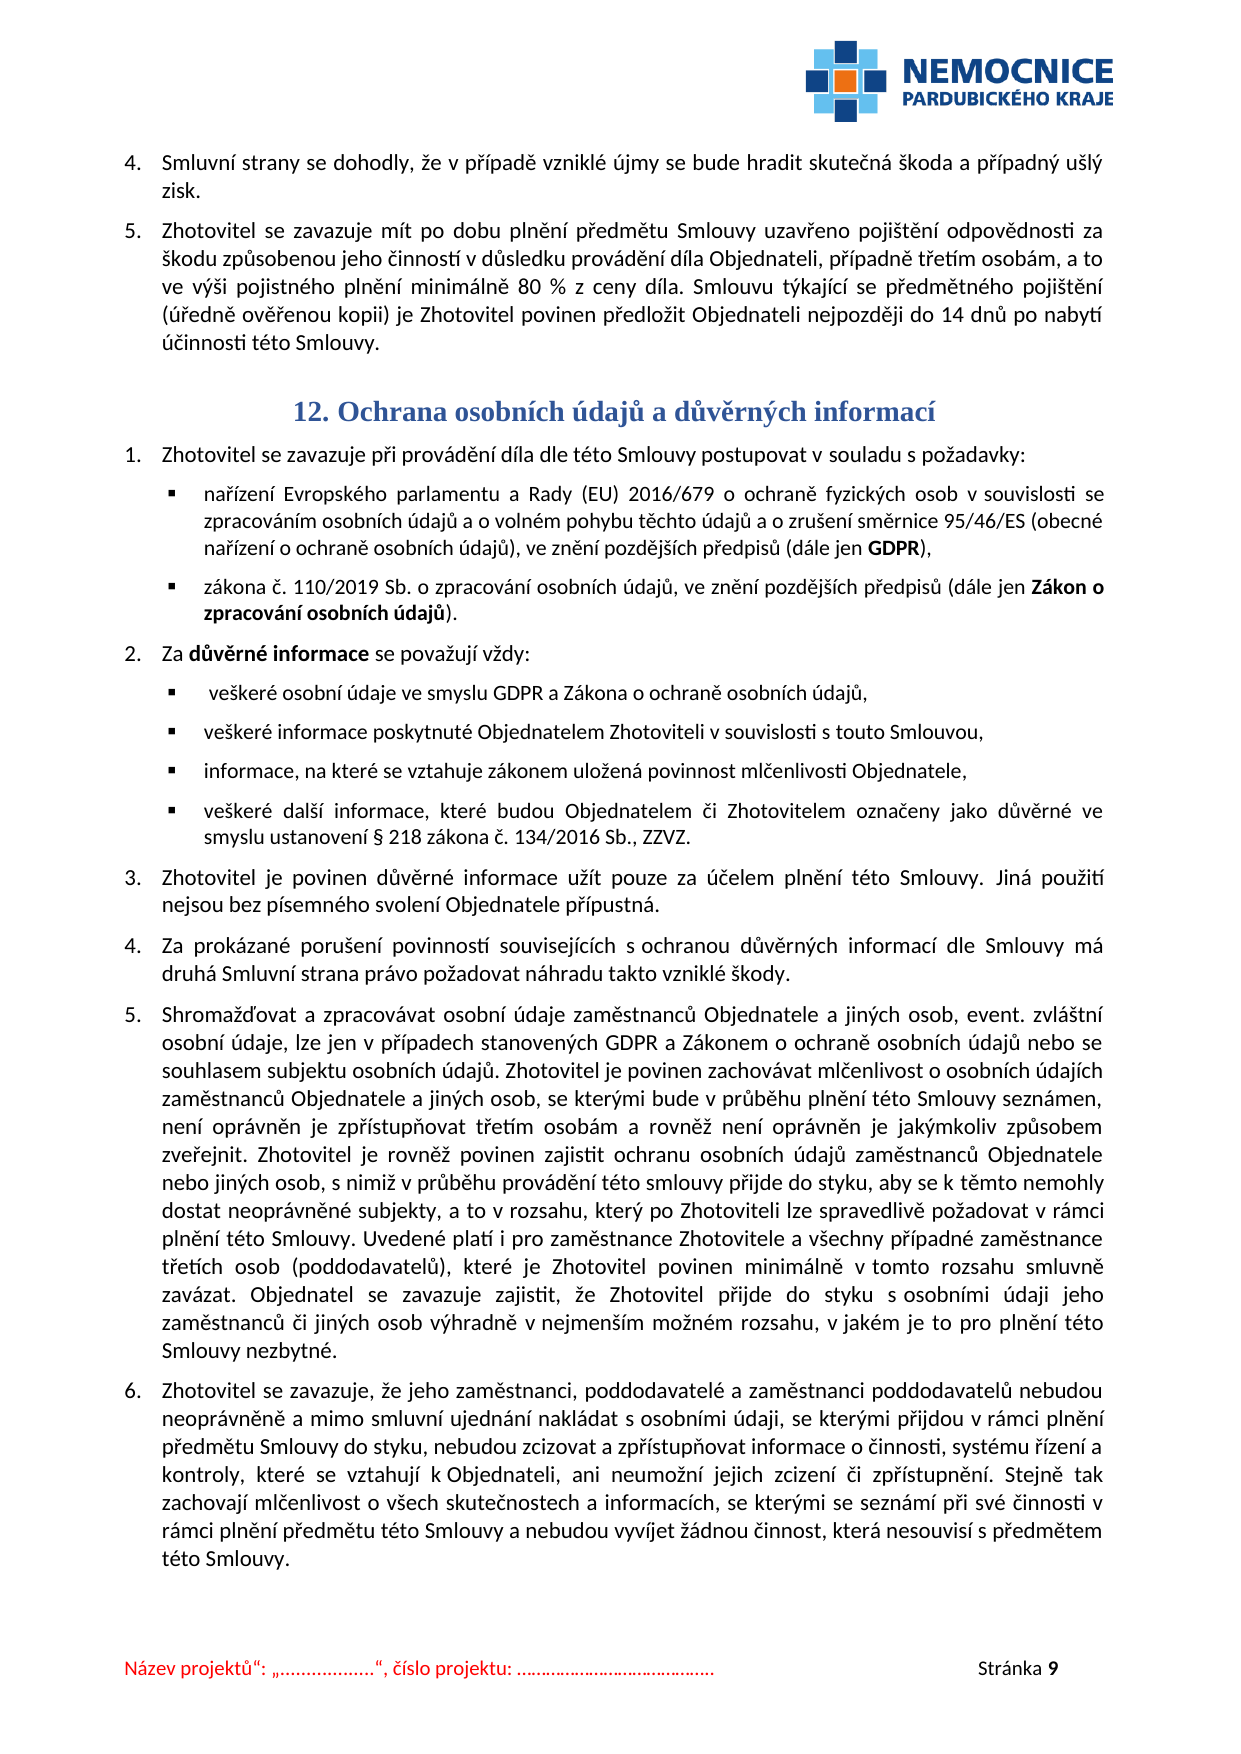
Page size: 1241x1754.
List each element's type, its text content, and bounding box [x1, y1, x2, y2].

list Zhotovitel se zavazuje, že jeho zaměstnanci, poddodavatelé a zaměstnanci poddodavatelů nebudou neoprávněně a mimo smluvní ujednání nakládat s osobními údaji, se kterými přijdou v rámci plnění předmětu Smlouvy do styku, nebudou zcizovat a zpřístupňovat informace o činnosti, systému řízení a kontroly, které se vztahují k Objednateli, ani neumožní jejich zcizení či zpřístupnění. Stejně tak zachovají mlčenlivost o všech skutečnostech a informacích, se kterými se seznámí při své činnosti v rámci plnění předmětu této Smlouvy a nebudou vyvíjet žádnou činnost, která nesouvisí s předmětem této Smlouvy. [124, 1376, 1104, 1573]
list veškeré další informace, které budou Objednatelem či Zhotovitelem označeny jako důvěrné ve smyslu ustanovení § 218 zákona č. 134/2016 Sb., ZZVZ. [167, 797, 1104, 850]
picture [804, 39, 1113, 123]
list Za prokázané porušení povinností souvisejících s ochranou důvěrných informací dle Smlouvy má druhá Smluvní strana právo požadovat náhradu takto vzniklé škody. [124, 931, 1104, 987]
list veškeré osobní údaje ve smyslu GDPR a Zákona o ochraně osobních údajů, [167, 679, 1104, 706]
list Zhotovitel se zavazuje při provádění díla dle této Smlouvy postupovat v souladu s požadavky: [124, 440, 1104, 468]
list Za důvěrné informace se považují vždy: [124, 639, 1104, 667]
list nařízení Evropského parlamentu a Rady (EU) 2016/679 o ochraně fyzických osob v souvislosti se zpracováním osobních údajů a o volném pohybu těchto údajů a o zrušení směrnice 95/46/ES (obecné nařízení o ochraně osobních údajů), ve znění pozdějších předpisů (dále jen GDPR), [167, 480, 1104, 560]
list Zhotovitel se zavazuje mít po dobu plnění předmětu Smlouvy uzavřeno pojištění odpovědnosti za škodu způsobenou jeho činností v důsledku provádění díla Objednateli, případně třetím osobám, a to ve výši pojistného plnění minimálně 80 % z ceny díla. Smlouvu týkající se předmětného pojištění (úředně ověřenou kopii) je Zhotovitel povinen předložit Objednateli nejpozději do 14 dnů po nabytí účinnosti této Smlouvy. [124, 216, 1104, 356]
list Smluvní strany se dohodly, že v případě vzniklé újmy se bude hradit skutečná škoda a případný ušlý zisk. [124, 148, 1104, 204]
list veškeré informace poskytnuté Objednatelem Zhotoviteli v souvislosti s touto Smlouvou, [167, 718, 1104, 745]
list zákona č. 110/2019 Sb. o zpracování osobních údajů, ve znění pozdějších předpisů (dále jen Zákon o zpracování osobních údajů). [167, 573, 1104, 626]
list informace, na které se vztahuje zákonem uložená povinnost mlčenlivosti Objednatele, [167, 758, 1104, 784]
list Zhotovitel je povinen důvěrné informace užít pouze za účelem plnění této Smlouvy. Jiná použití nejsou bez písemného svolení Objednatele přípustná. [124, 863, 1104, 919]
list Shromažďovat a zpracovávat osobní údaje zaměstnanců Objednatele a jiných osob, event. zvláštní osobní údaje, lze jen v případech stanovených GDPR a Zákonem o ochraně osobních údajů nebo se souhlasem subjektu osobních údajů. Zhotovitel je povinen zachovávat mlčenlivost o osobních údajích zaměstnanců Objednatele a jiných osob, se kterými bude v průběhu plnění této Smlouvy seznámen, není oprávněn je zpřístupňovat třetím osobám a rovněž není oprávněn je jakýmkoliv způsobem zveřejnit. Zhotovitel je rovněž povinen zajistit ochranu osobních údajů zaměstnanců Objednatele nebo jiných osob, s nimiž v průběhu provádění této smlouvy přijde do styku, aby se k těmto nemohly dostat neoprávněné subjekty, a to v rozsahu, který po Zhotoviteli lze spravedlivě požadovat v rámci plnění této Smlouvy. Uvedené platí i pro zaměstnance Zhotovitele a všechny případné zaměstnance třetích osob (poddodavatelů), které je Zhotovitel povinen minimálně v tomto rozsahu smluvně zavázat. Objednatel se zavazuje zajistit, že Zhotovitel přijde do styku s osobními údaji jeho zaměstnanců či jiných osob výhradně v nejmenším možném rozsahu, v jakém je to pro plnění této Smlouvy nezbytné. [124, 1000, 1104, 1364]
subtitle Ochrana osobních údajů a důvěrných informací [124, 394, 1104, 427]
